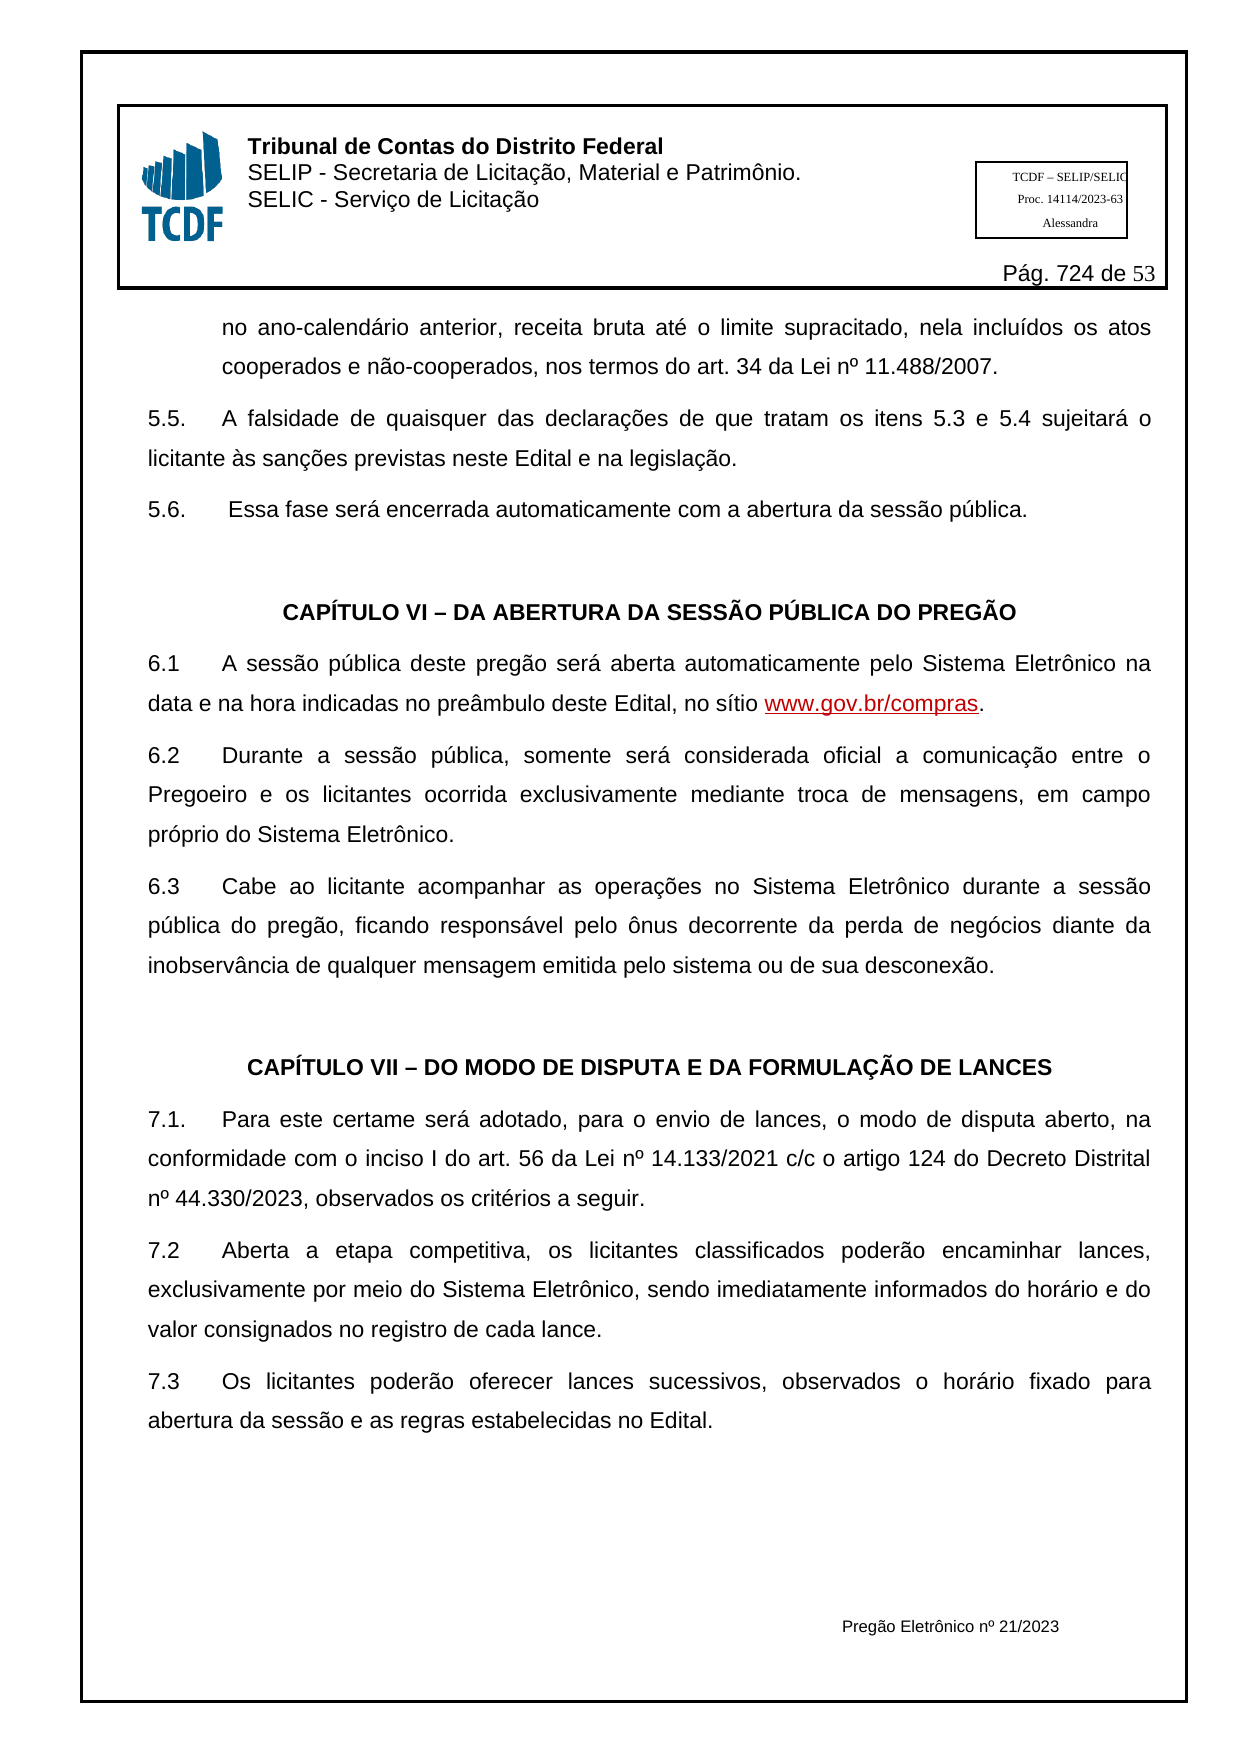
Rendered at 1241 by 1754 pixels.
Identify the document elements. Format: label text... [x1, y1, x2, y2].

text 6.2 Durante a sessão pública, somente será considerada oficial a comunicação entre o Pregoeiro e os licitantes ocorrida exclusivamente mediante troca de mensagens, em campo próprio do Sistema Eletrônico. [148, 742, 1152, 847]
text Capítulo ViI – DO MODO DE DISPUTA E DA formulação de lances [148, 1054, 1152, 1080]
text Capítulo VI – DA abertura da SESSÃO PÚBLICA do pregão [148, 598, 1152, 625]
text 7.2 Aberta a etapa competitiva, os licitantes classificados poderão encaminhar lances, exclusivamente por meio do Sistema Eletrônico, sendo imediatamente informados do horário e do valor consignados no registro de cada lance. [148, 1237, 1152, 1342]
text 5.5. A falsidade de quaisquer das declarações de que tratam os itens 5.3 e 5.4 sujeitará o licitante às sanções previstas neste Edital e na legislação. [148, 405, 1152, 471]
text 6.3 Cabe ao licitante acompanhar as operações no Sistema Eletrônico durante a sessão pública do pregão, ficando responsável pelo ônus decorrente da perda de negócios diante da inobservância de qualquer mensagem emitida pelo sistema ou de sua desconexão. [148, 873, 1152, 978]
text 7.3 Os licitantes poderão oferecer lances sucessivos, observados o horário fixado para abertura da sessão e as regras estabelecidas no Edital. [148, 1368, 1152, 1433]
text 7.1. Para este certame será adotado, para o envio de lances, o modo de disputa aberto, na conformidade com o inciso I do art. 56 da Lei nº 14.133/2021 c/c o artigo 124 do Decreto Distrital nº 44.330/2023, observados os critérios a seguir. [148, 1106, 1152, 1211]
text 5.6. Essa fase será encerrada automaticamente com a abertura da sessão pública. [148, 496, 1152, 523]
text 6.1 A sessão pública deste pregão será aberta automaticamente pelo Sistema Eletrônico na data e na hora indicadas no preâmbulo deste Edital, no sítio www.gov.br/compras. [148, 650, 1152, 716]
picture [127, 129, 237, 244]
